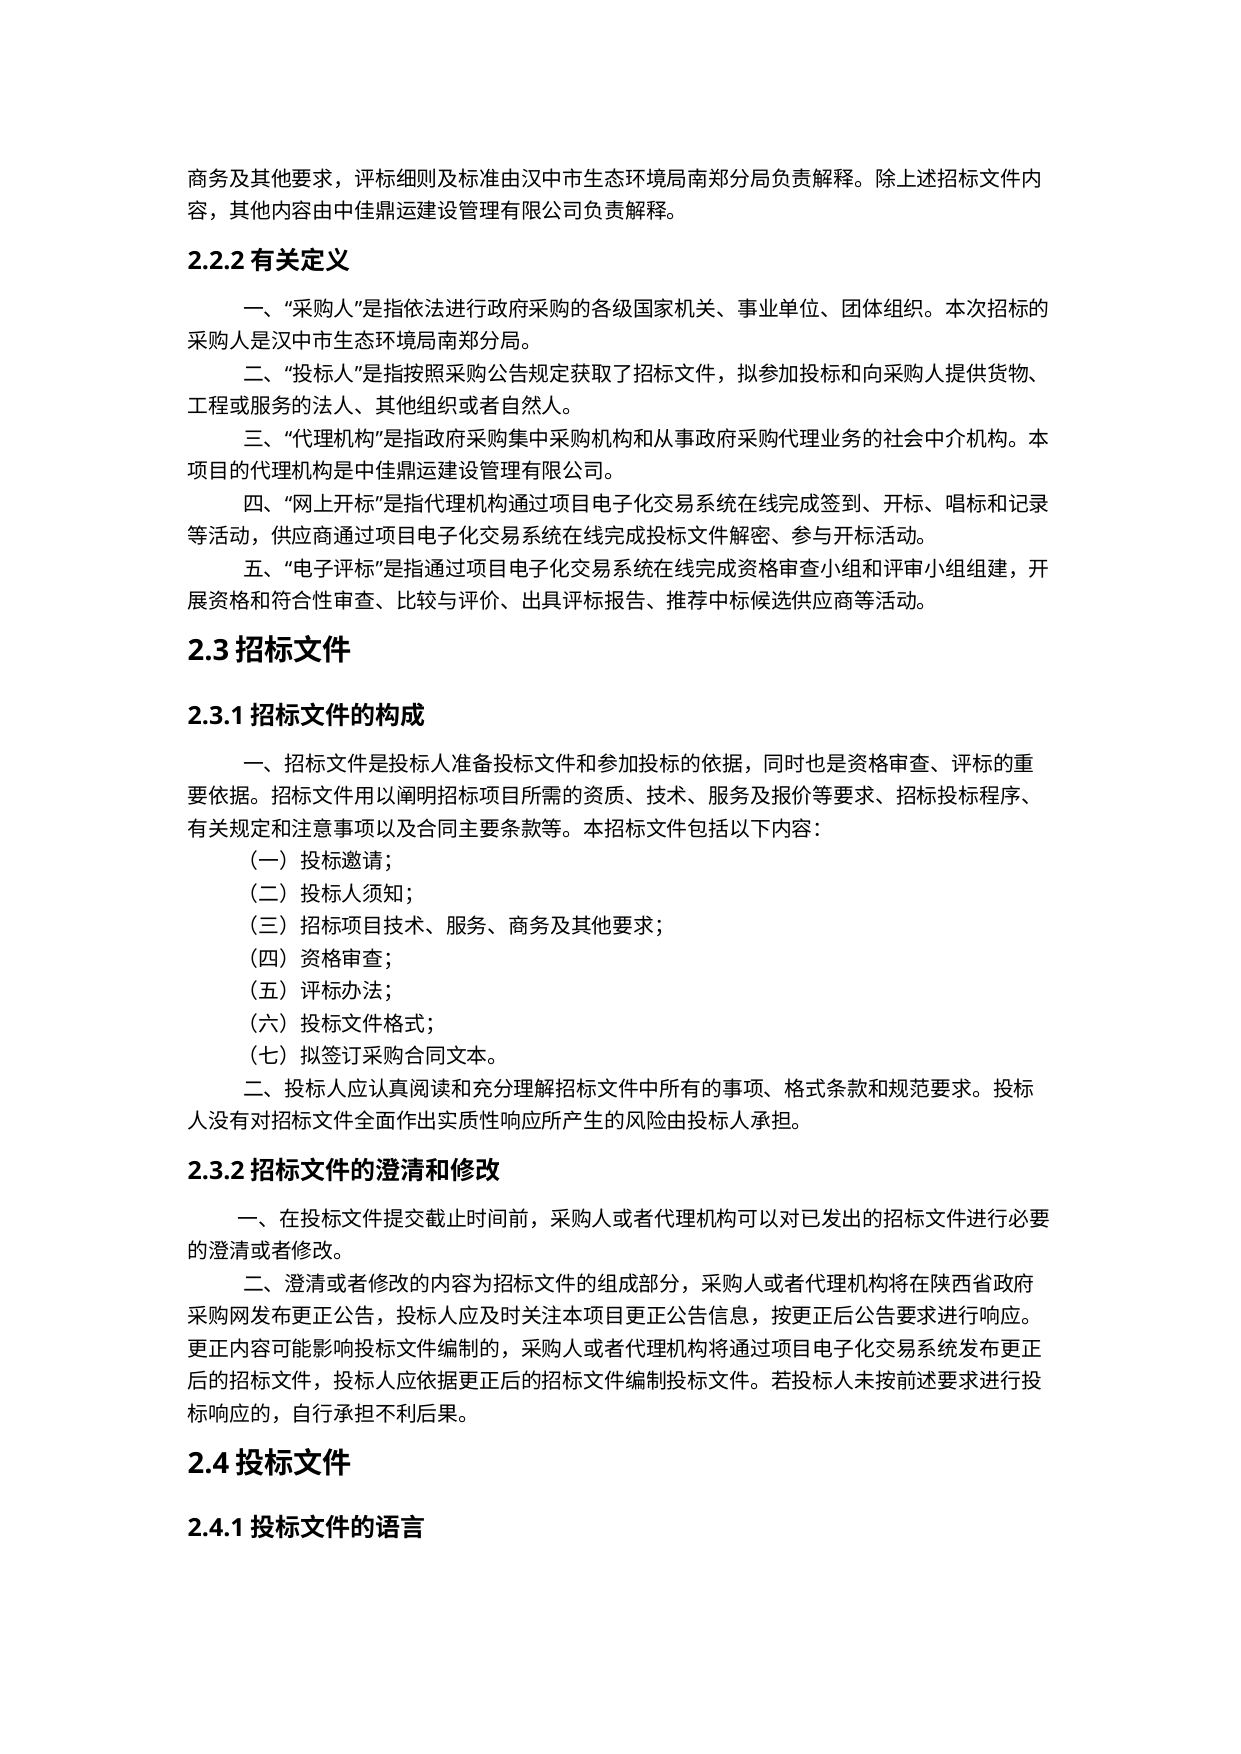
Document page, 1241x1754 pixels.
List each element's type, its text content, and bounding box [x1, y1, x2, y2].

text （二）投标人须知； [187, 877, 1053, 909]
text （七）拟签订采购合同文本。 [187, 1039, 1053, 1072]
text （四）资格审查； [187, 942, 1053, 974]
text （一）投标邀请； [187, 844, 1053, 877]
text 五、“电子评标”是指通过项目电子化交易系统在线完成资格审查小组和评审小组组建，开展资格和符合性审查、比较与评价、出具评标报告、推荐中标候选供应商等活动。 [187, 552, 1053, 617]
text 二、澄清或者修改的内容为招标文件的组成部分，采购人或者代理机构将在陕西省政府采购网发布更正公告，投标人应及时关注本项目更正公告信息，按更正后公告要求进行响应。更正内容可能影响投标文件编制的，采购人或者代理机构将通过项目电子化交易系统发布更正后的招标文件，投标人应依据更正后的招标文件编制投标文件。若投标人未按前述要求进行投标响应的，自行承担不利后果。 [187, 1267, 1053, 1429]
text 2.4.1投标文件的语言 [187, 1494, 1053, 1559]
text （六）投标文件格式； [187, 1007, 1053, 1039]
text 三、“代理机构”是指政府采购集中采购机构和从事政府采购代理业务的社会中介机构。本项目的代理机构是中佳鼎运建设管理有限公司。 [187, 422, 1053, 487]
text 2.3.1招标文件的构成 [187, 682, 1053, 747]
text 2.4投标文件 [187, 1429, 1053, 1494]
text 四、“网上开标”是指代理机构通过项目电子化交易系统在线完成签到、开标、唱标和记录等活动，供应商通过项目电子化交易系统在线完成投标文件解密、参与开标活动。 [187, 487, 1053, 552]
text （五）评标办法； [187, 974, 1053, 1007]
text 一、在投标文件提交截止时间前，采购人或者代理机构可以对已发出的招标文件进行必要的澄清或者修改。 [187, 1202, 1053, 1267]
text 2.2.2有关定义 [187, 227, 1053, 292]
text 二、投标人应认真阅读和充分理解招标文件中所有的事项、格式条款和规范要求。投标人没有对招标文件全面作出实质性响应所产生的风险由投标人承担。 [187, 1072, 1053, 1137]
text 2.3.2招标文件的澄清和修改 [187, 1137, 1053, 1202]
text 二、“投标人”是指按照采购公告规定获取了招标文件，拟参加投标和向采购人提供货物、工程或服务的法人、其他组织或者自然人。 [187, 357, 1053, 422]
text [187, 162, 1053, 227]
text 一、招标文件是投标人准备投标文件和参加投标的依据，同时也是资格审查、评标的重要依据。招标文件用以阐明招标项目所需的资质、技术、服务及报价等要求、招标投标程序、有关规定和注意事项以及合同主要条款等。本招标文件包括以下内容： [187, 747, 1053, 844]
text （三）招标项目技术、服务、商务及其他要求； [187, 909, 1053, 942]
text 一、“采购人”是指依法进行政府采购的各级国家机关、事业单位、团体组织。本次招标的采购人是汉中市生态环境局南郑分局。 [187, 292, 1053, 357]
text 2.3招标文件 [187, 617, 1053, 682]
